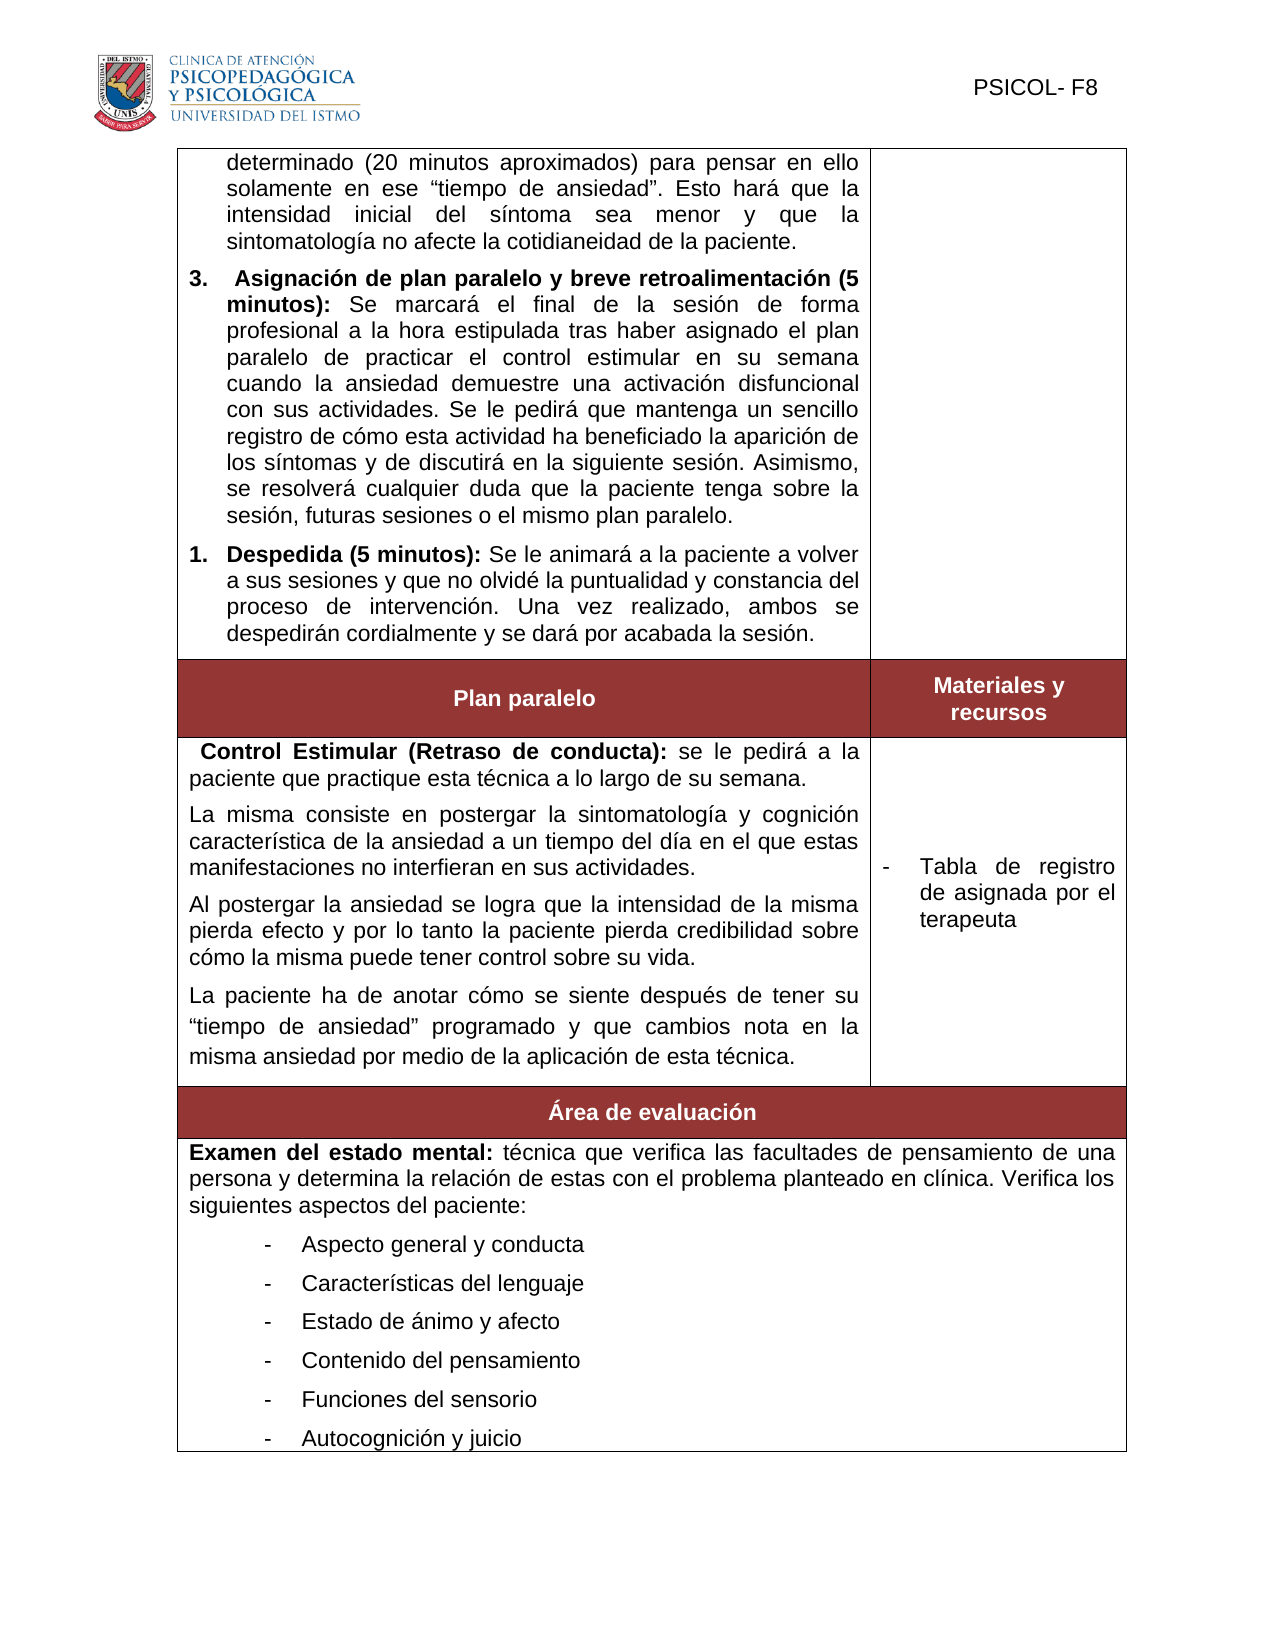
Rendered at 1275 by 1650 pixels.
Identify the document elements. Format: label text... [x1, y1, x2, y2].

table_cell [178, 149, 870, 658]
table_cell Materiales y recursos [871, 660, 1126, 737]
picture [42, 25, 422, 166]
table_cell Tabla de registro de asignada por el terapeuta [871, 738, 1126, 1086]
table_cell Control Estimular (Retraso de conducta): se le pedirá a la paciente que practique esta técnica a lo largo de su semana. La misma consiste en postergar la sintomatología y cognición característica de la ansiedad a un tiempo del día en el que estas manifestaciones no interfieran en sus actividades. Al postergar la ansiedad se logra que la intensidad de la misma pierda efecto y por lo tanto la paciente pierda credibilidad sobre cómo la misma puede tener control sobre su vida. La paciente ha de anotar cómo se siente después de tener su “tiempo de ansiedad” programado y que cambios nota en la misma ansiedad por medio de la aplicación de esta técnica. [178, 738, 870, 1086]
table_cell Examen del estado mental: técnica que verifica las facultades de pensamiento de una persona y determina la relación de estas con el problema planteado en clínica. Verifica los siguientes aspectos del paciente: Aspecto general y conducta Características del lenguaje Estado de ánimo y afecto Contenido del pensamiento Funciones del sensorio Autocognición y juicio [178, 1139, 1126, 1451]
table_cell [871, 149, 1126, 658]
table_cell Plan paralelo [178, 660, 870, 737]
table_cell Área de evaluación [178, 1087, 1126, 1138]
